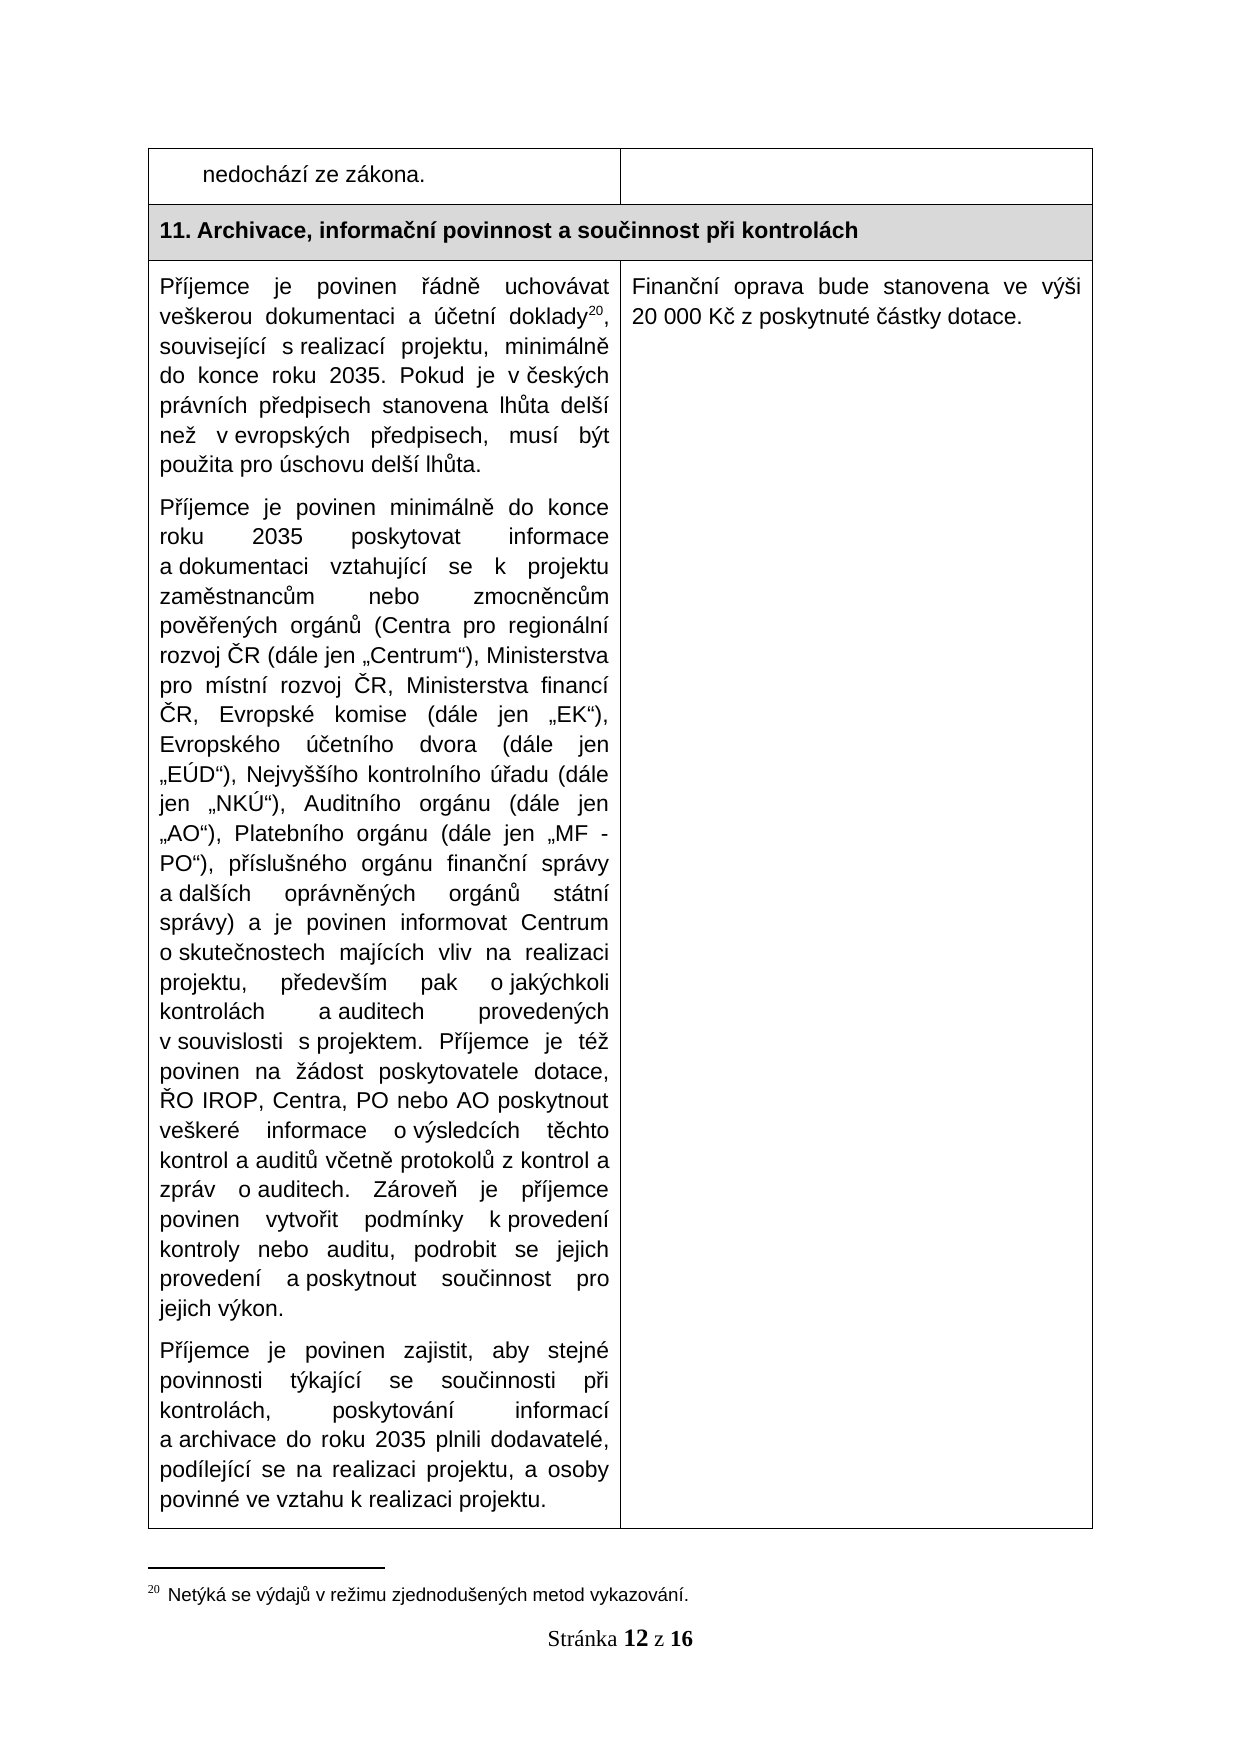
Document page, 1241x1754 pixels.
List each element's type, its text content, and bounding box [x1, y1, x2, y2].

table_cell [621, 261, 1092, 1528]
table_cell Archivace, informační povinnost a součinnost při kontrolách [149, 205, 1092, 260]
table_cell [621, 149, 1092, 204]
table_cell Příjemce je povinen řádně uchovávat veškerou dokumentaci a účetní doklady, související s realizací projektu, minimálně do konce roku 2035. Pokud je v českých právních předpisech stanovena lhůta delší než v evropských předpisech, musí být použita pro úschovu delší lhůta. Příjemce je povinen minimálně do konce roku 2035 poskytovat informace a dokumentaci vztahující se k projektu zaměstnancům nebo zmocněncům pověřených orgánů (Centra pro regionální rozvoj ČR (dále jen „Centrum“), Ministerstva pro místní rozvoj ČR, Ministerstva financí ČR, Evropské komise (dále jen „EK“), Evropského účetního dvora (dále jen „EÚD“), Nejvyššího kontrolního úřadu (dále jen „NKÚ“), Auditního orgánu (dále jen „AO“), Platebního orgánu (dále jen „MF - PO“), příslušného orgánu finanční správy a dalších oprávněných orgánů státní správy) a je povinen informovat Centrum o skutečnostech majících vliv na realizaci projektu, především pak o jakýchkoli kontrolách a auditech provedených v souvislosti s projektem. Příjemce je též povinen na žádost poskytovatele dotace, ŘO IROP, Centra, PO nebo AO poskytnout veškeré informace o výsledcích těchto kontrol a auditů včetně protokolů z kontrol a zpráv o auditech. Zároveň je příjemce povinen vytvořit podmínky k provedení kontroly nebo auditu, podrobit se jejich provedení a poskytnout součinnost pro jejich výkon. Příjemce je povinen zajistit, aby stejné povinnosti týkající se součinnosti při kontrolách, poskytování informací a archivace do roku 2035 plnili dodavatelé, podílející se na realizaci projektu, a osoby povinné ve vztahu k realizaci projektu. [149, 261, 620, 1528]
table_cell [149, 149, 620, 204]
